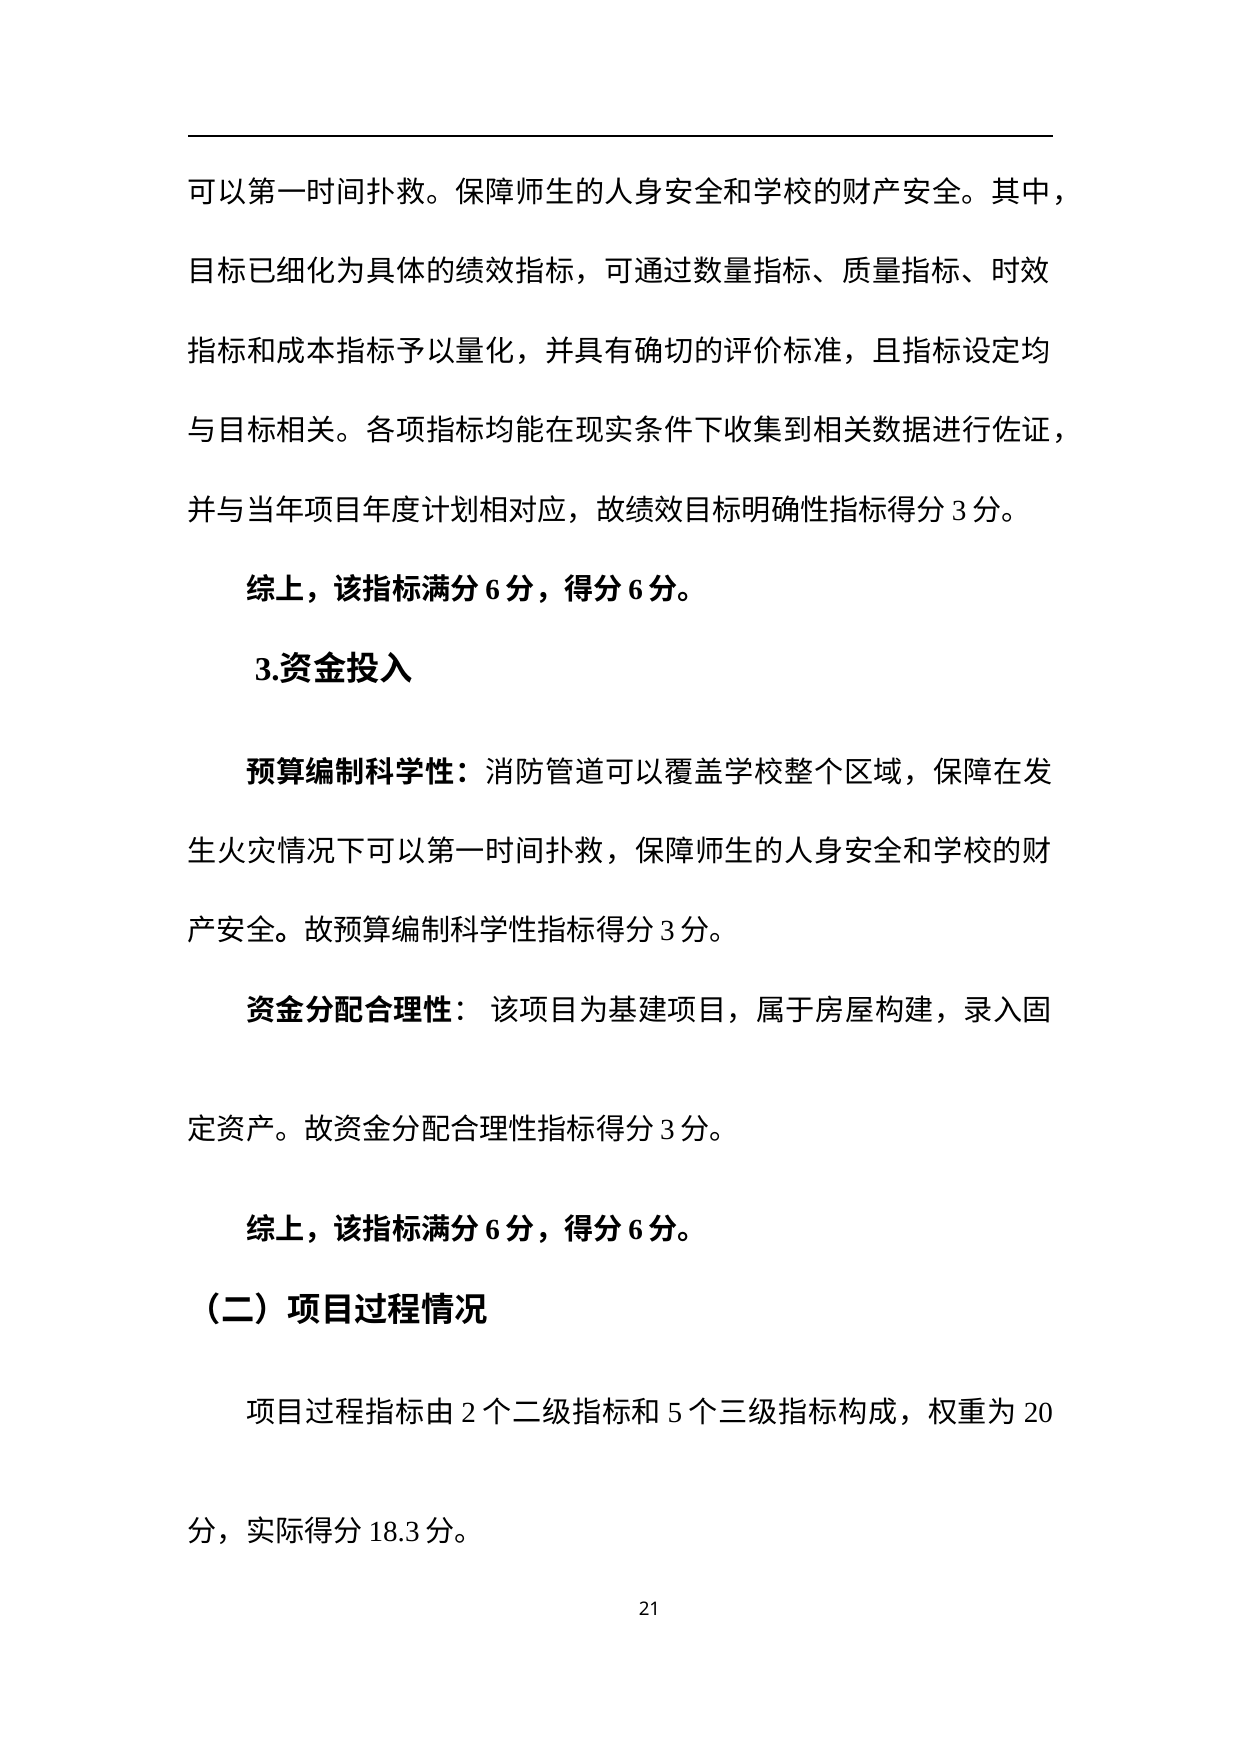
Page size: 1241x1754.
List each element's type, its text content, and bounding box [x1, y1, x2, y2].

text 资金分配合理性： 该项目为基建项目，属于房屋构建，录入固定资产。故资金分配合理性指标得分3分。 [187, 968, 1053, 1166]
text 综上，该指标满分6分，得分6分。 [187, 1187, 1053, 1267]
subtitle 3.资金投入 [187, 626, 1053, 706]
text 项目过程指标由2个二级指标和5个三级指标构成，权重为20分，实际得分18.3分。 [187, 1370, 1053, 1569]
text 综上，该指标满分6分，得分6分。 [187, 547, 1053, 626]
subtitle （二）项目过程情况 [187, 1267, 1053, 1346]
text 预算编制科学性：消防管道可以覆盖学校整个区域，保障在发生火灾情况下可以第一时间扑救，保障师生的人身安全和学校的财产安全。故预算编制科学性指标得分3分。 [187, 730, 1053, 968]
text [187, 150, 1053, 547]
